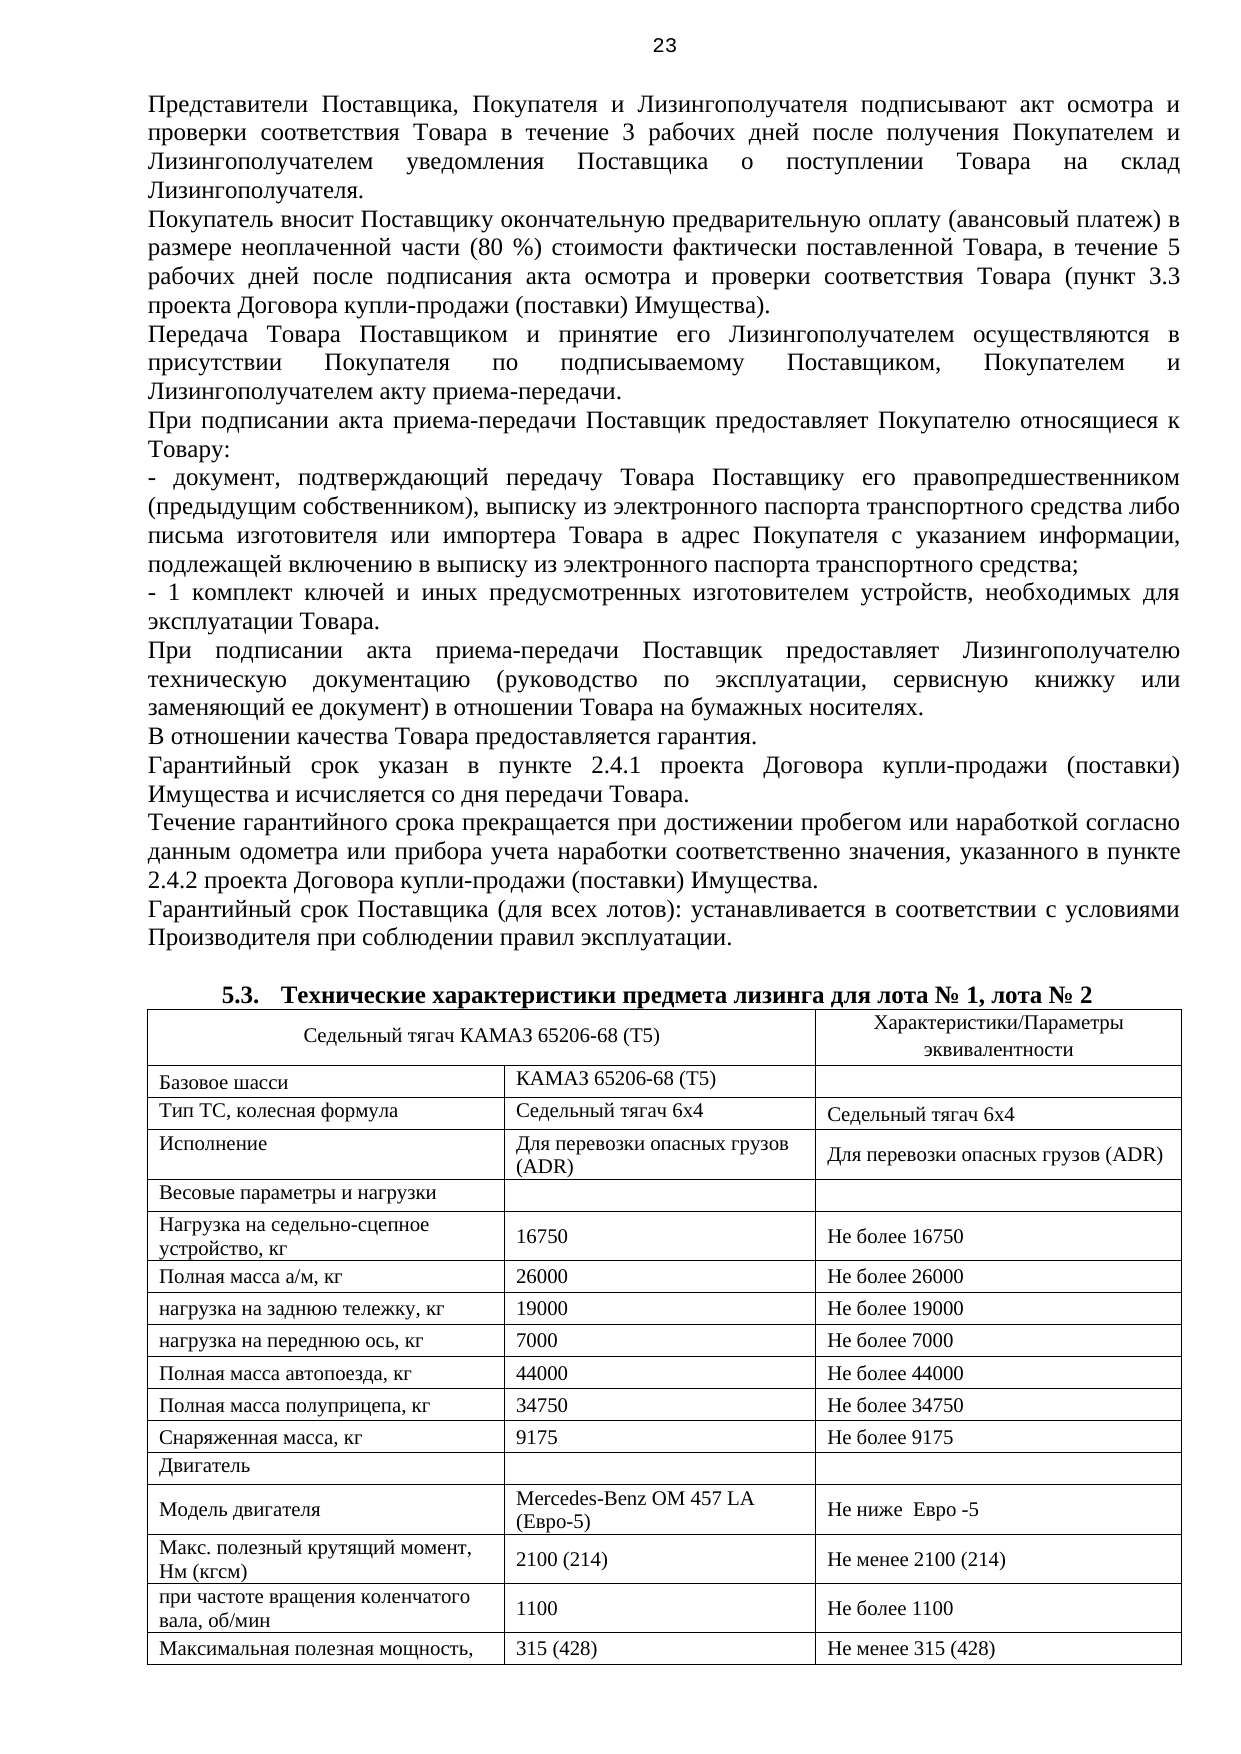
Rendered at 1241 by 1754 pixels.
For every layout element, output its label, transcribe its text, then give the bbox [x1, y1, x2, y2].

table_cell Не более 1100 [816, 1584, 1181, 1632]
text Покупатель вносит Поставщику окончательную предварительную оплату (авансовый платеж) в размере неоплаченной части (80 %) стоимости фактически поставленной Товара, в течение 5 рабочих дней после подписания акта осмотра и проверки соответствия Товара (пункт 3.3 проекта Договора купли-продажи (поставки) Имущества). [148, 204, 1181, 319]
text Передача Товара Поставщиком и принятие его Лизингополучателем осуществляются в присутствии Покупателя по подписываемому Поставщиком, Покупателем и Лизингополучателем акту приема-передачи. [148, 319, 1181, 405]
table_cell 2100 (214) [505, 1535, 815, 1583]
table_cell Полная масса а/м, кг [148, 1261, 504, 1292]
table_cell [148, 1633, 504, 1664]
list Технические характеристики предмета лизинга для лота № 1, лота № 2 [148, 980, 1181, 1009]
table_cell нагрузка на заднюю тележку, кг [148, 1293, 504, 1324]
table_cell Не более 34750 [816, 1389, 1181, 1420]
table_cell Снаряженная масса, кг [148, 1421, 504, 1452]
table_cell Полная масса автопоезда, кг [148, 1357, 504, 1388]
table_cell 19000 [505, 1293, 815, 1324]
table_cell Не ниже Евро -5 [816, 1485, 1181, 1533]
table_cell Модель двигателя [148, 1485, 504, 1533]
table_cell Для перевозки опасных грузов (ADR) [505, 1130, 815, 1178]
table_cell [505, 1180, 815, 1211]
table_cell Не более 19000 [816, 1293, 1181, 1324]
text При подписании акта приема-передачи Поставщик предоставляет Покупателю относящиеся к Товару: [148, 405, 1181, 462]
table_cell 26000 [505, 1261, 815, 1292]
table_cell Исполнение [148, 1130, 504, 1178]
table_cell Не более 16750 [816, 1212, 1181, 1260]
text В отношении качества Товара предоставляется гарантия. [148, 721, 1181, 750]
text Гарантийный срок Поставщика (для всех лотов): устанавливается в соответствии с условиями Производителя при соблюдении правил эксплуатации. [148, 894, 1181, 951]
table_cell 34750 [505, 1389, 815, 1420]
table_cell Тип ТС, колесная формула [148, 1098, 504, 1129]
table_cell КАМАЗ 65206-68 (T5) [505, 1066, 815, 1097]
table_header Седельный тягач КАМАЗ 65206-68 (T5) [148, 1010, 815, 1065]
table_cell Седельный тягач 6x4 [816, 1098, 1181, 1129]
table_cell 1100 [505, 1584, 815, 1632]
table_cell Двигатель [148, 1453, 504, 1484]
table_cell Не менее 2100 (214) [816, 1535, 1181, 1583]
table_header Характеристики/Параметры эквивалентности [816, 1010, 1181, 1065]
table_cell 16750 [505, 1212, 815, 1260]
table_cell Для перевозки опасных грузов (ADR) [816, 1130, 1181, 1178]
table_cell [816, 1066, 1181, 1097]
table_cell 44000 [505, 1357, 815, 1388]
table_cell [505, 1453, 815, 1484]
text - документ, подтверждающий передачу Товара Поставщику его правопредшественником (предыдущим собственником), выписку из электронного паспорта транспортного средства либо письма изготовителя или импортера Товара в адрес Покупателя с указанием информации, подлежащей включению в выписку из электронного паспорта транспортного средства; [148, 462, 1181, 577]
table_cell Нагрузка на седельно-сцепное устройство, кг [148, 1212, 504, 1260]
text - 1 комплект ключей и иных предусмотренных изготовителем устройств, необходимых для эксплуатации Товара. [148, 577, 1181, 635]
table_cell Макс. полезный крутящий момент, Нм (кгсм) [148, 1535, 504, 1583]
table_cell Базовое шасси [148, 1066, 504, 1097]
table_cell Не более 7000 [816, 1325, 1181, 1356]
table_cell Не более 26000 [816, 1261, 1181, 1292]
text Представители Поставщика, Покупателя и Лизингополучателя подписывают акт осмотра и проверки соответствия Товара в течение 3 рабочих дней после получения Покупателем и Лизингополучателем уведомления Поставщика о поступлении Товара на склад Лизингополучателя. [148, 89, 1181, 204]
table_cell 9175 [505, 1421, 815, 1452]
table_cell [148, 1584, 504, 1632]
table_cell Не более 44000 [816, 1357, 1181, 1388]
table_cell [816, 1180, 1181, 1211]
table_cell Не менее 315 (428) [816, 1633, 1181, 1664]
table_cell 7000 [505, 1325, 815, 1356]
table_cell Весовые параметры и нагрузки [148, 1180, 504, 1211]
table_cell [816, 1453, 1181, 1484]
text Течение гарантийного срока прекращается при достижении пробегом или наработкой согласно данным одометра или прибора учета наработки соответственно значения, указанного в пункте 2.4.2 проекта Договора купли-продажи (поставки) Имущества. [148, 807, 1181, 894]
table_cell Не более 9175 [816, 1421, 1181, 1452]
table_cell нагрузка на переднюю ось, кг [148, 1325, 504, 1356]
table_cell Седельный тягач 6x4 [505, 1098, 815, 1129]
table_cell Mercedes-Benz OM 457 LA (Евро-5) [505, 1485, 815, 1533]
text При подписании акта приема-передачи Поставщик предоставляет Лизингополучателю техническую документацию (руководство по эксплуатации, сервисную книжку или заменяющий ее документ) в отношении Товара на бумажных носителях. [148, 635, 1181, 721]
table_cell 315 (428) [505, 1633, 815, 1664]
text Гарантийный срок указан в пункте 2.4.1 проекта Договора купли-продажи (поставки) Имущества и исчисляется со дня передачи Товара. [148, 750, 1181, 807]
table_cell Полная масса полуприцепа, кг [148, 1389, 504, 1420]
